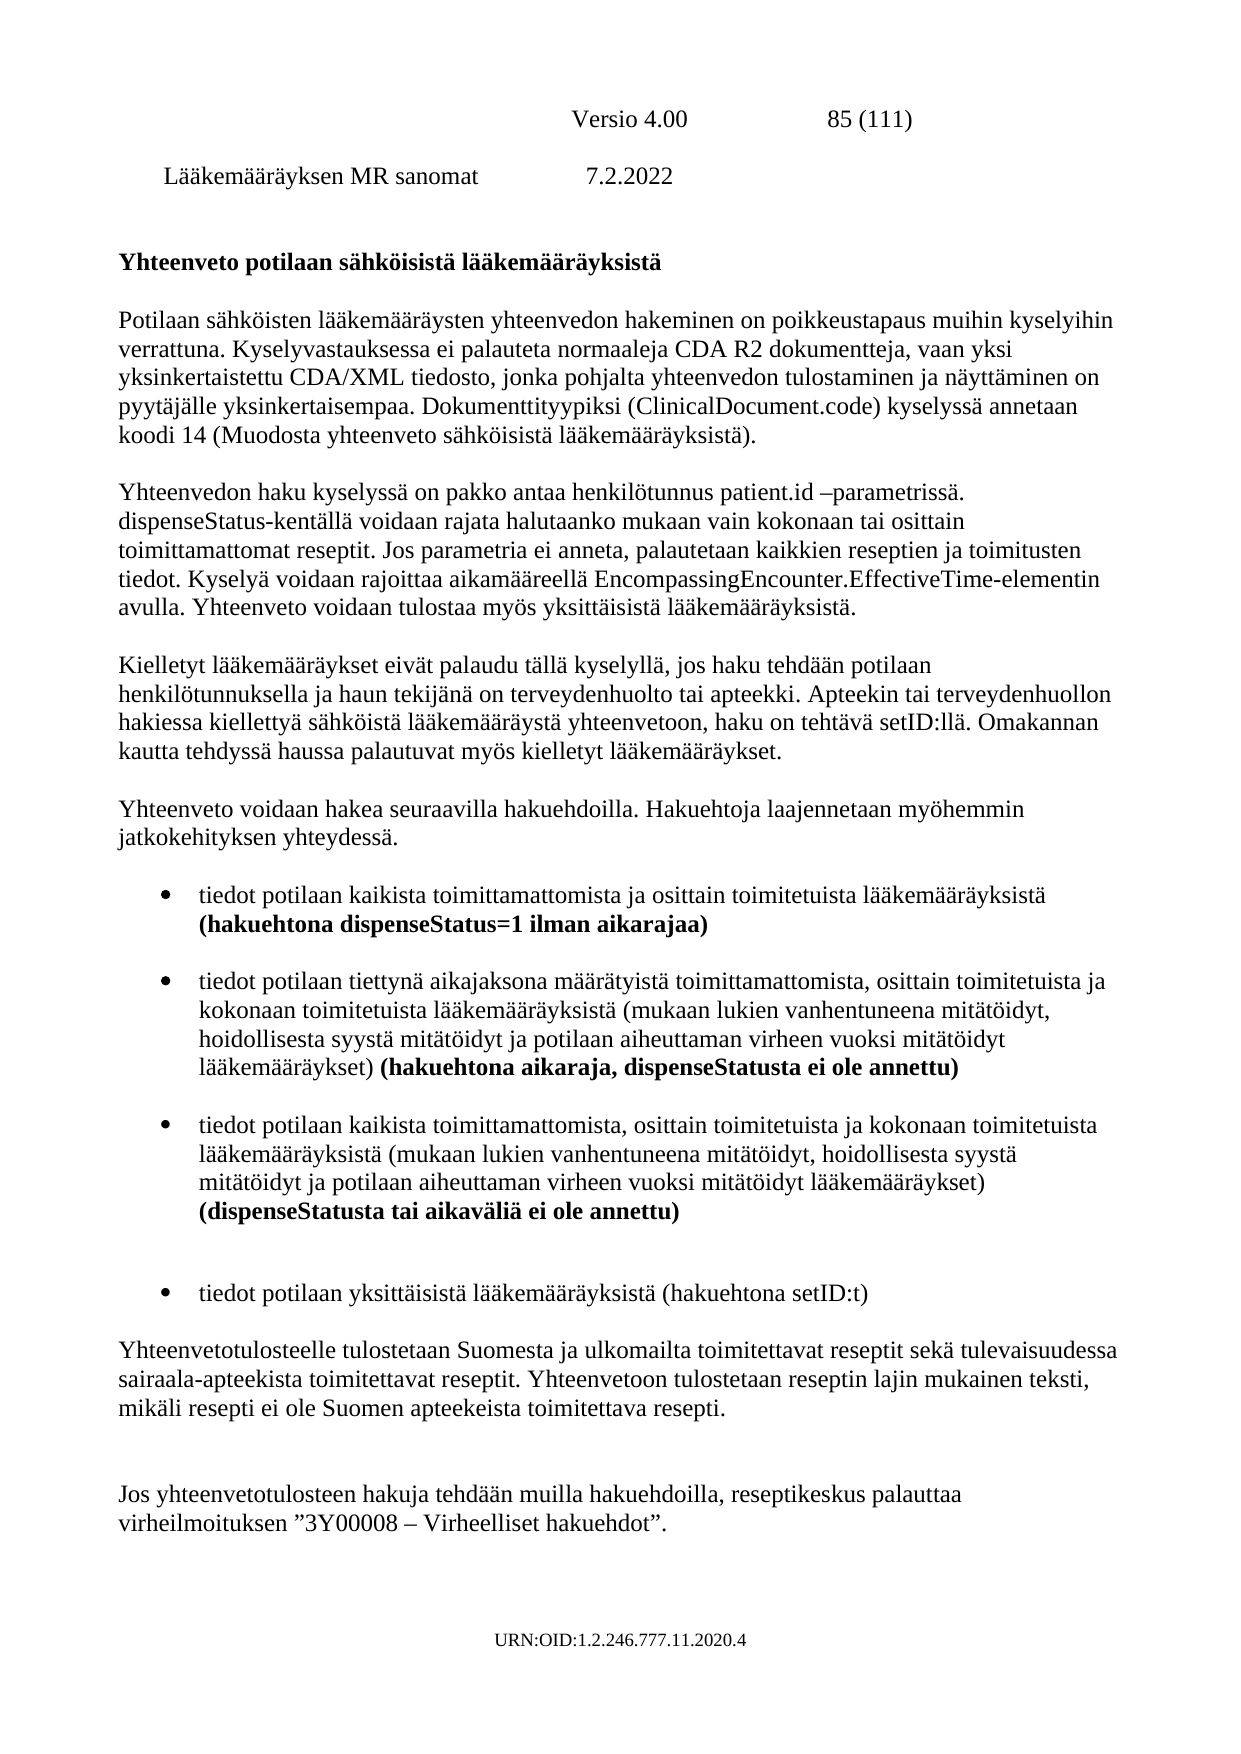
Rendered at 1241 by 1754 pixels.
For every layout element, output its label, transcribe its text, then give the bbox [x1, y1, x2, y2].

text Jos yhteenvetotulosteen hakuja tehdään muilla hakuehdoilla, reseptikeskus palauttaa virheilmoituksen ”3Y00008 – Virheelliset hakuehdot”. [118, 1479, 1122, 1537]
list tiedot potilaan kaikista toimittamattomista, osittain toimitetuista ja kokonaan toimitetuista lääkemääräyksistä (mukaan lukien vanhentuneena mitätöidyt, hoidollisesta syystä mitätöidyt ja potilaan aiheuttaman virheen vuoksi mitätöidyt lääkemääräykset) (dispenseStatusta tai aikaväliä ei ole annettu) [161, 1110, 1122, 1225]
text Yhteenveto voidaan hakea seuraavilla hakuehdoilla. Hakuehtoja laajennetaan myöhemmin jatkokehityksen yhteydessä. [118, 794, 1122, 851]
list tiedot potilaan kaikista toimittamattomista ja osittain toimitetuista lääkemääräyksistä (hakuehtona dispenseStatus=1 ilman aikarajaa) [161, 880, 1122, 937]
list tiedot potilaan yksittäisistä lääkemääräyksistä (hakuehtona setID:t) [161, 1278, 1122, 1307]
text Kielletyt lääkemääräykset eivät palaudu tällä kyselyllä, jos haku tehdään potilaan henkilötunnuksella ja haun tekijänä on terveydenhuolto tai apteekki. Apteekin tai terveydenhuollon hakiessa kiellettyä sähköistä lääkemääräystä yhteenvetoon, haku on tehtävä setID:llä. Omakannan kautta tehdyssä haussa palautuvat myös kielletyt lääkemääräykset. [118, 650, 1122, 765]
text Yhteenveto potilaan sähköisistä lääkemääräyksistä [118, 247, 1122, 276]
text Potilaan sähköisten lääkemääräysten yhteenvedon hakeminen on poikkeustapaus muihin kyselyihin verrattuna. Kyselyvastauksessa ei palauteta normaaleja CDA R2 dokumentteja, vaan yksi yksinkertaistettu CDA/XML tiedosto, jonka pohjalta yhteenvedon tulostaminen ja näyttäminen on pyytäjälle yksinkertaisempaa. Dokumenttityypiksi (ClinicalDocument.code) kyselyssä annetaan koodi 14 (Muodosta yhteenveto sähköisistä lääkemääräyksistä). [118, 305, 1122, 449]
text Yhteenvedon haku kyselyssä on pakko antaa henkilötunnus patient.id –parametrissä. dispenseStatus-kentällä voidaan rajata halutaanko mukaan vain kokonaan tai osittain toimittamattomat reseptit. Jos parametria ei anneta, palautetaan kaikkien reseptien ja toimitusten tiedot. Kyselyä voidaan rajoittaa aikamääreellä EncompassingEncounter.EffectiveTime-elementin avulla. Yhteenveto voidaan tulostaa myös yksittäisistä lääkemääräyksistä. [118, 477, 1122, 621]
list tiedot potilaan tiettynä aikajaksona määrätyistä toimittamattomista, osittain toimitetuista ja kokonaan toimitetuista lääkemääräyksistä (mukaan lukien vanhentuneena mitätöidyt, hoidollisesta syystä mitätöidyt ja potilaan aiheuttaman virheen vuoksi mitätöidyt lääkemääräykset) (hakuehtona aikaraja, dispenseStatusta ei ole annettu) [161, 966, 1122, 1081]
text Yhteenvetotulosteelle tulostetaan Suomesta ja ulkomailta toimitettavat reseptit sekä tulevaisuudessa sairaala-apteekista toimitettavat reseptit. Yhteenvetoon tulostetaan reseptin lajin mukainen teksti, mikäli resepti ei ole Suomen apteekeista toimitettava resepti. [118, 1336, 1122, 1422]
